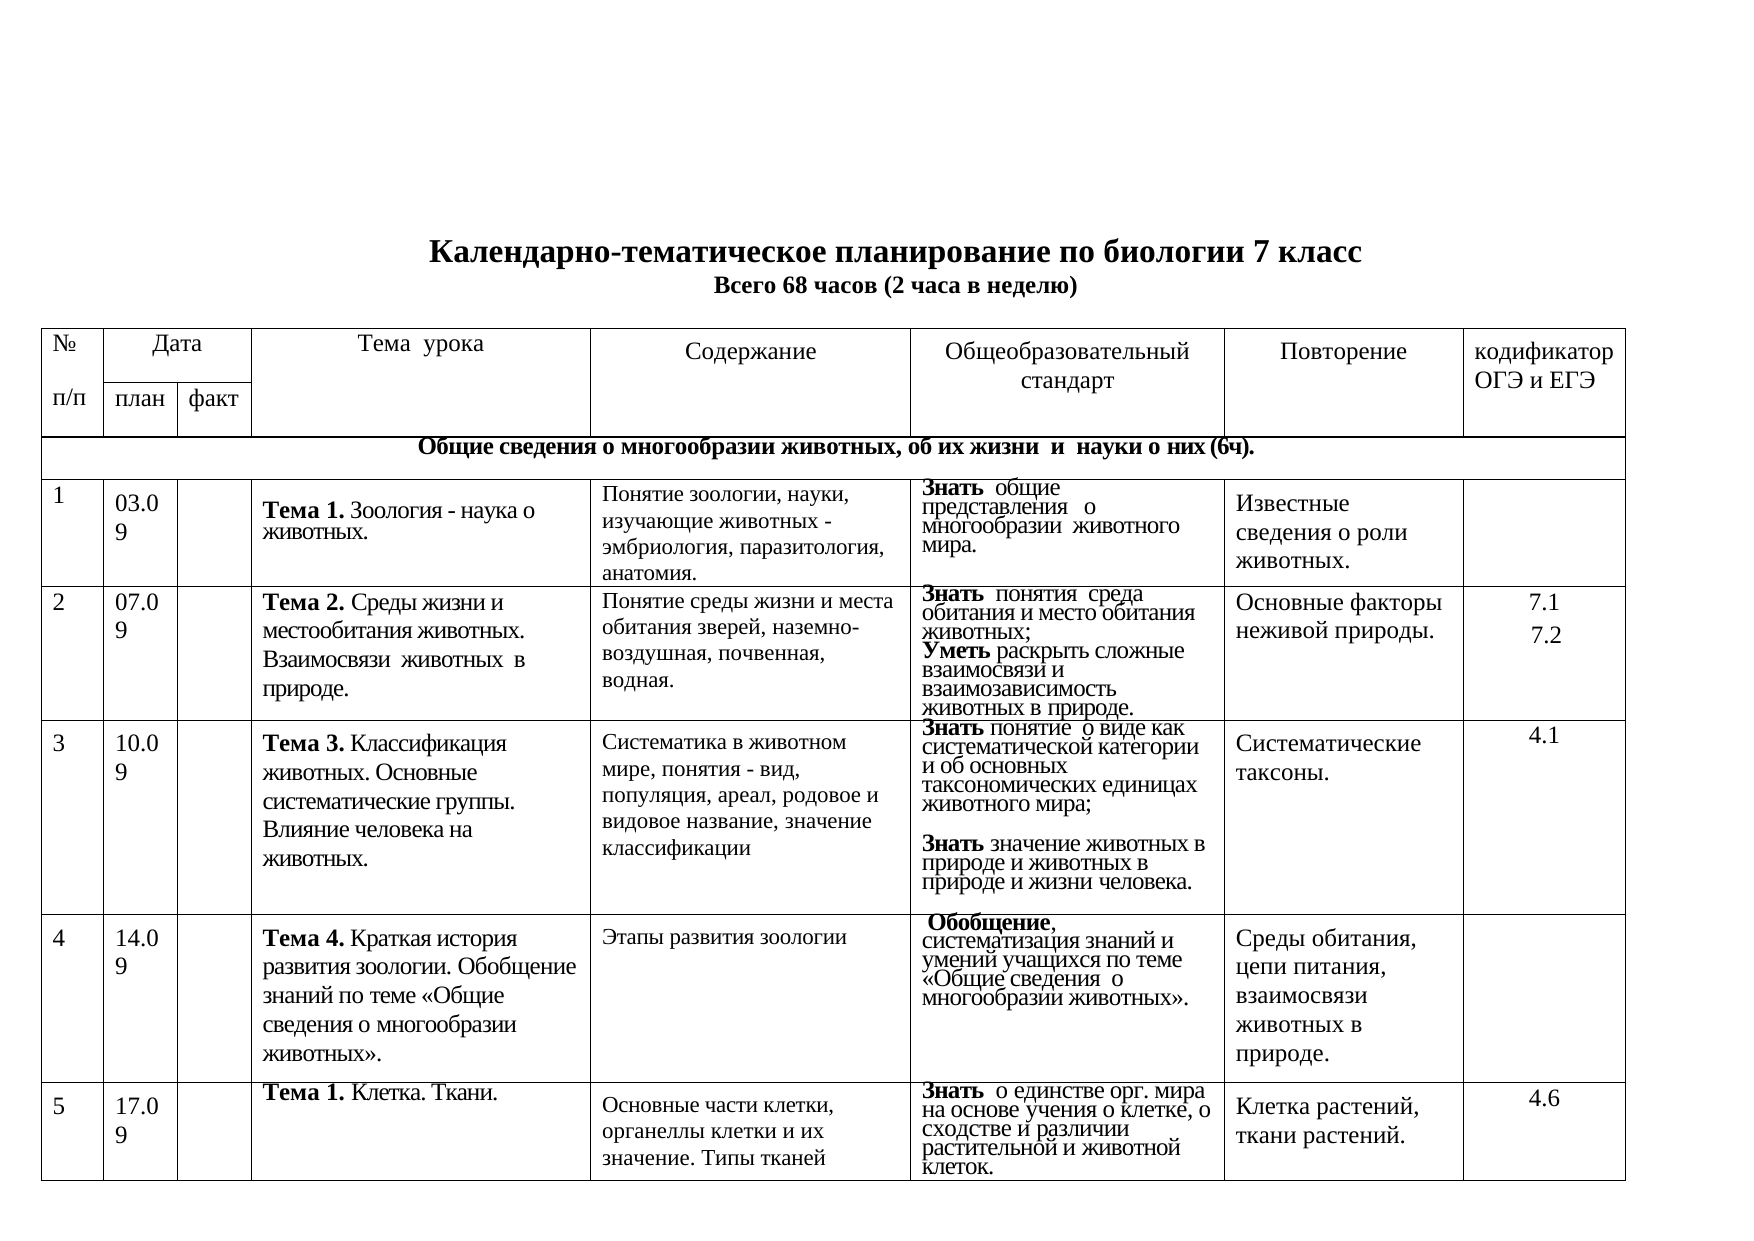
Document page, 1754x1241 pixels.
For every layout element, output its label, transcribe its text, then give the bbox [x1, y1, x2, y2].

table_cell Основные факторы неживой природы. [1225, 587, 1463, 719]
table_cell Знать понятие о виде как систематической категории и об основных таксономических единицах животного мира; Знать значение животных в природе и животных в природе и жизни человека. [911, 721, 1224, 914]
table_cell план [104, 383, 177, 436]
table_cell Общие сведения о многообразии животных, об их жизни и науки о них (6ч). [42, 438, 1625, 479]
table_cell Систематика в животном мире, понятия - вид, популяция, ареал, родовое и видовое название, значение классификации [591, 721, 910, 914]
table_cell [252, 1083, 590, 1180]
table_header Повторение [1225, 329, 1463, 436]
text Всего 68 часов (2 часа в неделю) [96, 270, 1695, 299]
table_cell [591, 1083, 910, 1180]
table_cell Тема 2. Среды жизни и местообитания животных. Взаимосвязи животных в природе. [252, 587, 590, 719]
table_cell 03.09 [104, 480, 177, 586]
table_cell 4.6 [1464, 1083, 1625, 1180]
table_header № п/п [42, 329, 103, 436]
table_cell Знать общие представления о многообразии животного мира. [911, 480, 1224, 586]
table_cell 3 [42, 721, 103, 914]
table_header Общеобразовательный стандарт [911, 329, 1224, 436]
table_cell 14.09 [104, 915, 177, 1082]
table_cell 17.09 [104, 1083, 177, 1180]
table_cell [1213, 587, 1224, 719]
table_cell Понятие среды жизни и места обитания зверей, наземно-воздушная, почвенная, водная. [591, 587, 910, 719]
table_cell факт [178, 383, 251, 436]
table_cell [1464, 480, 1625, 586]
table_cell Этапы развития зоологии [591, 915, 910, 1082]
table_cell 5 [42, 1083, 103, 1180]
table_cell Обобщение, систематизация знаний и умений учащихся по теме «Общие сведения о многообразии животных». [911, 915, 1224, 1082]
table_header кодификатор ОГЭ и ЕГЭ [1464, 329, 1625, 436]
table_cell 2 [42, 587, 103, 719]
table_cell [1225, 1083, 1463, 1180]
table_header Содержание [591, 329, 910, 436]
table_cell Известные сведения о роли животных. [1225, 480, 1463, 586]
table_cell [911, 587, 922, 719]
table_cell Тема 1. Зоология - наука о животных. [252, 480, 590, 586]
table_cell 10.09 [104, 721, 177, 914]
table_cell [1464, 915, 1625, 1082]
table_cell 4.1 [1464, 721, 1625, 914]
table_cell [178, 587, 251, 719]
table_cell 07.09 [104, 587, 177, 719]
table_cell Среды обитания, цепи питания, взаимосвязи животных в природе. [1225, 915, 1463, 1082]
table_header Дата [104, 329, 251, 382]
table_cell Тема 3. Классификация животных. Основные систематические группы. Влияние человека на животных. [252, 721, 590, 914]
table_cell Понятие зоологии, науки, изучающие животных -эмбриология, паразитология, анатомия. [591, 480, 910, 586]
table_cell Систематические таксоны. [1225, 721, 1463, 914]
table_cell [178, 480, 251, 586]
table_cell 1 [42, 480, 103, 586]
table_header Тема урока [252, 329, 590, 436]
table_cell [178, 721, 251, 914]
table_cell [178, 915, 251, 1082]
table_cell 7.1 7.2 [1464, 587, 1625, 719]
table_cell [178, 1083, 251, 1180]
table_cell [911, 1083, 1224, 1180]
table_cell Тема 4. Краткая история развития зоологии. Обобщение знаний по теме «Общие сведения о многообразии животных». [252, 915, 590, 1082]
table_cell 4 [42, 915, 103, 1082]
text Календарно-тематическое планирование по биологии 7 класс [96, 232, 1695, 270]
